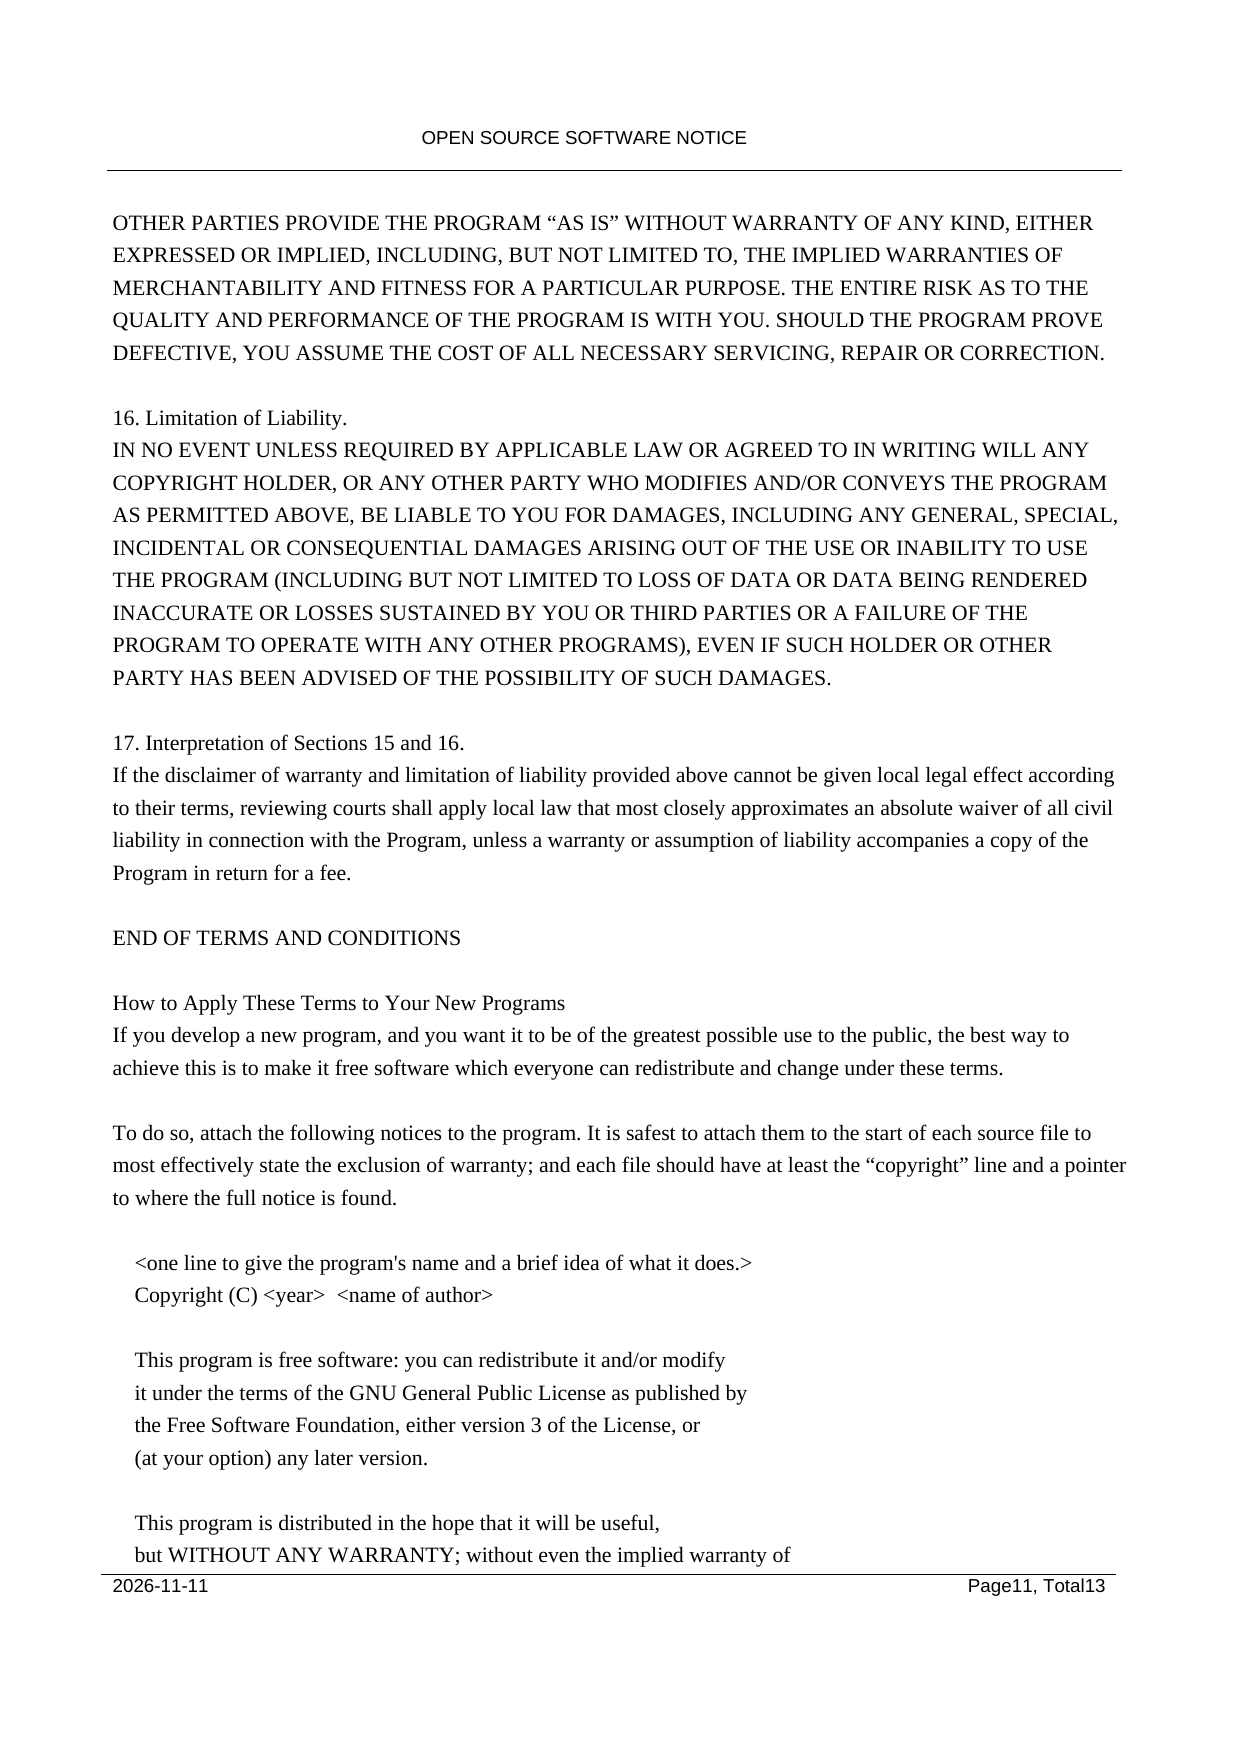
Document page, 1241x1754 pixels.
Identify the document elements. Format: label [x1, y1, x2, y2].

text [112, 206, 1128, 1571]
